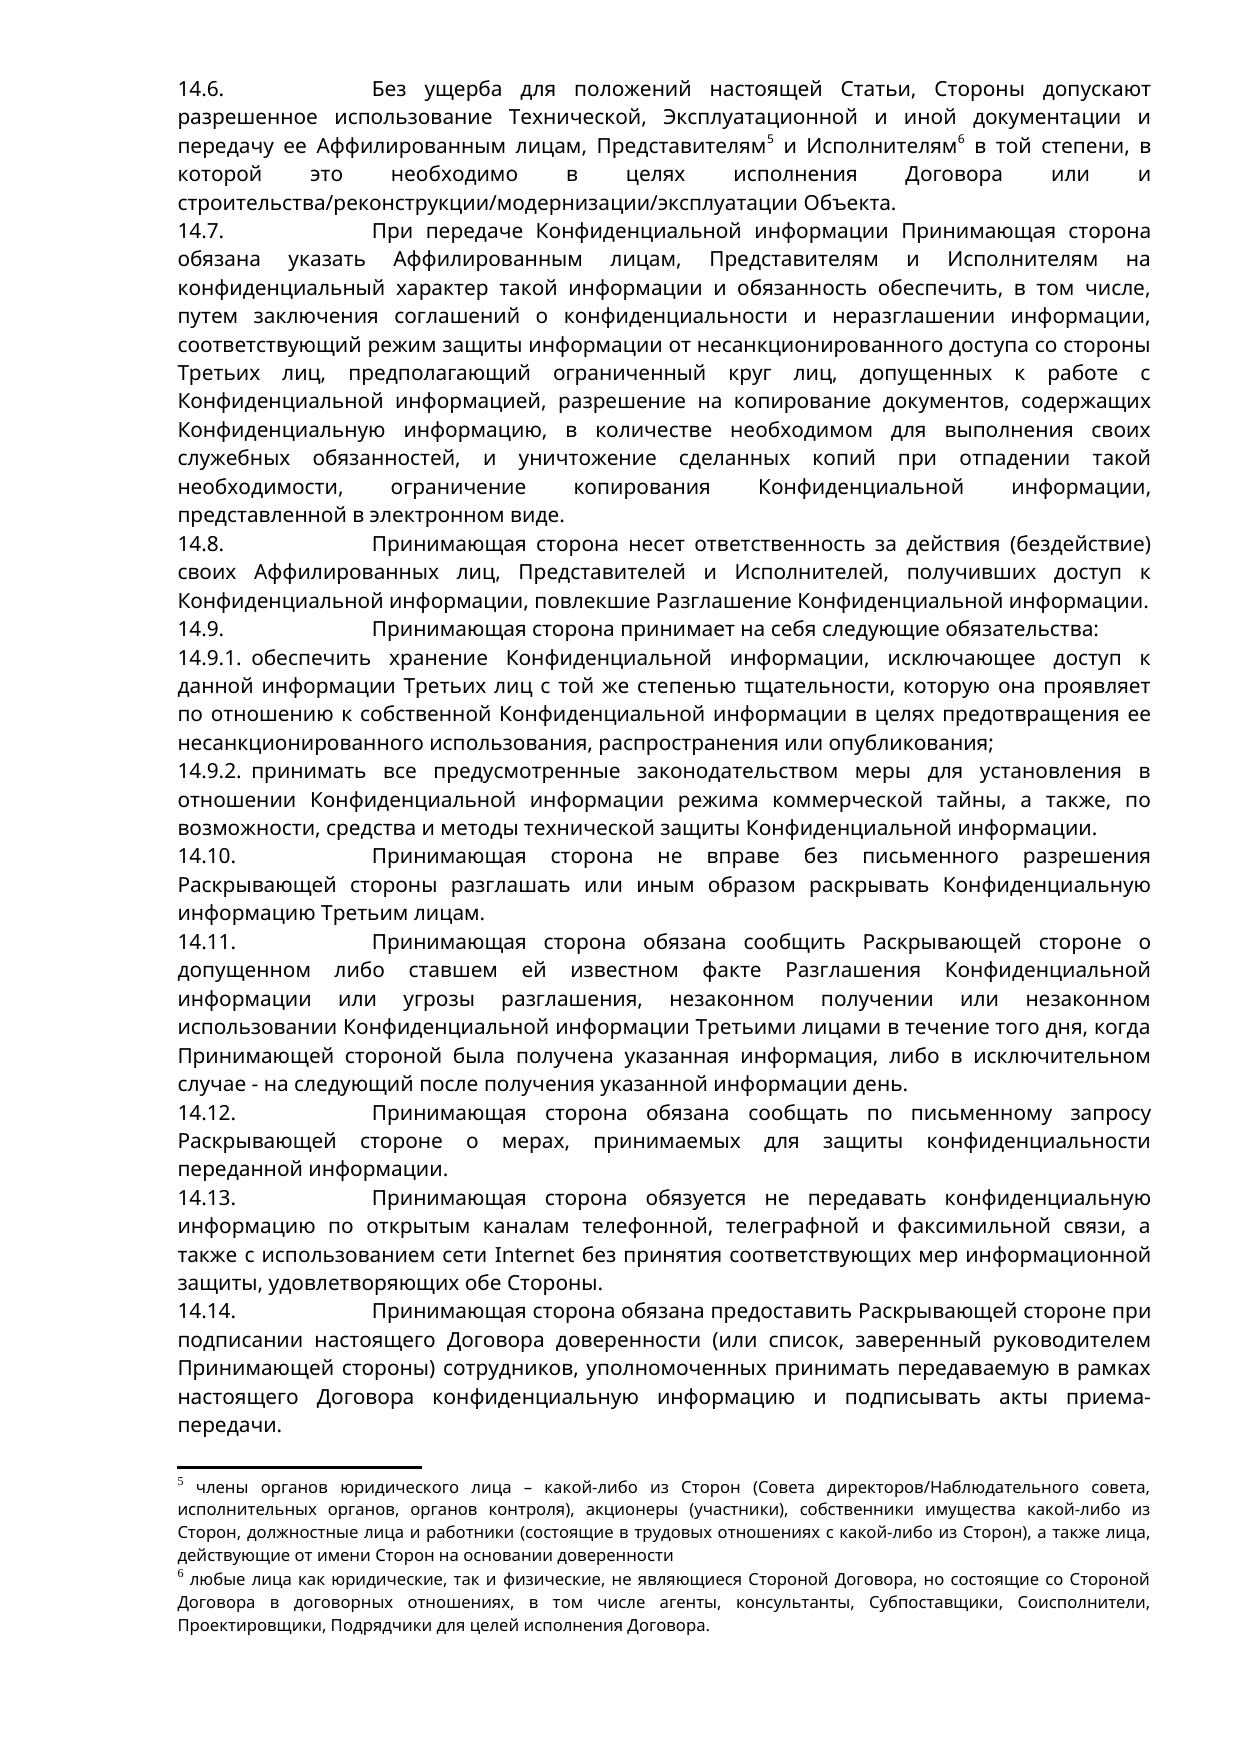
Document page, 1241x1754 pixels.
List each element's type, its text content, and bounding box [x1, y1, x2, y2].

list Принимающая сторона несет ответственность за действия (бездействие) своих Аффилированных лиц, Представителей и Исполнителей, получивших доступ к Конфиденциальной информации, повлекшие Разглашение Конфиденциальной информации. [177, 529, 1152, 614]
list Принимающая сторона обязуется не передавать конфиденциальную информацию по открытым каналам телефонной, телеграфной и факсимильной связи, а также с использованием сети Internet без принятия соответствующих мер информационной защиты, удовлетворяющих обе Стороны. [177, 1183, 1152, 1297]
list Принимающая сторона обязана предоставить Раскрывающей стороне при подписании настоящего Договора доверенности (или список, заверенный руководителем Принимающей стороны) сотрудников, уполномоченных принимать передаваемую в рамках настоящего Договора конфиденциальную информацию и подписывать акты приема-передачи. [177, 1297, 1152, 1439]
list При передаче Конфиденциальной информации Принимающая сторона обязана указать Аффилированным лицам, Представителям и Исполнителям на конфиденциальный характер такой информации и обязанность обеспечить, в том числе, путем заключения соглашений о конфиденциальности и неразглашении информации, соответствующий режим защиты информации от несанкционированного доступа со стороны Третьих лиц, предполагающий ограниченный круг лиц, допущенных к работе с Конфиденциальной информацией, разрешение на копирование документов, содержащих Конфиденциальную информацию, в количестве необходимом для выполнения своих служебных обязанностей, и уничтожение сделанных копий при отпадении такой необходимости, ограничение копирования Конфиденциальной информации, представленной в электронном виде. [177, 216, 1152, 529]
list обеспечить хранение Конфиденциальной информации, исключающее доступ к данной информации Третьих лиц с той же степенью тщательности, которую она проявляет по отношению к собственной Конфиденциальной информации в целях предотвращения ее несанкционированного использования, распространения или опубликования; [177, 643, 1152, 756]
list принимать все предусмотренные законодательством меры для установления в отношении Конфиденциальной информации режима коммерческой тайны, а также, по возможности, средства и методы технической защиты Конфиденциальной информации. [177, 756, 1152, 842]
list Принимающая сторона обязана сообщить Раскрывающей стороне о допущенном либо ставшем ей известном факте Разглашения Конфиденциальной информации или угрозы разглашения, незаконном получении или незаконном использовании Конфиденциальной информации Третьими лицами в течение того дня, когда Принимающей стороной была получена указанная информация, либо в исключительном случае - на следующий после получения указанной информации день. [177, 927, 1152, 1098]
list Принимающая сторона принимает на себя следующие обязательства: [177, 614, 1152, 643]
list Принимающая сторона не вправе без письменного разрешения Раскрывающей стороны разглашать или иным образом раскрывать Конфиденциальную информацию Третьим лицам. [177, 842, 1152, 927]
list Принимающая сторона обязана сообщать по письменному запросу Раскрывающей стороне о мерах, принимаемых для защиты конфиденциальности переданной информации. [177, 1098, 1152, 1183]
list Без ущерба для положений настоящей Статьи, Стороны допускают разрешенное использование Технической, Эксплуатационной и иной документации и передачу ее Аффилированным лицам, Представителям и Исполнителям в той степени, в которой это необходимо в целях исполнения Договора или и строительства/реконструкции/модернизации/эксплуатации Объекта. [177, 74, 1152, 216]
